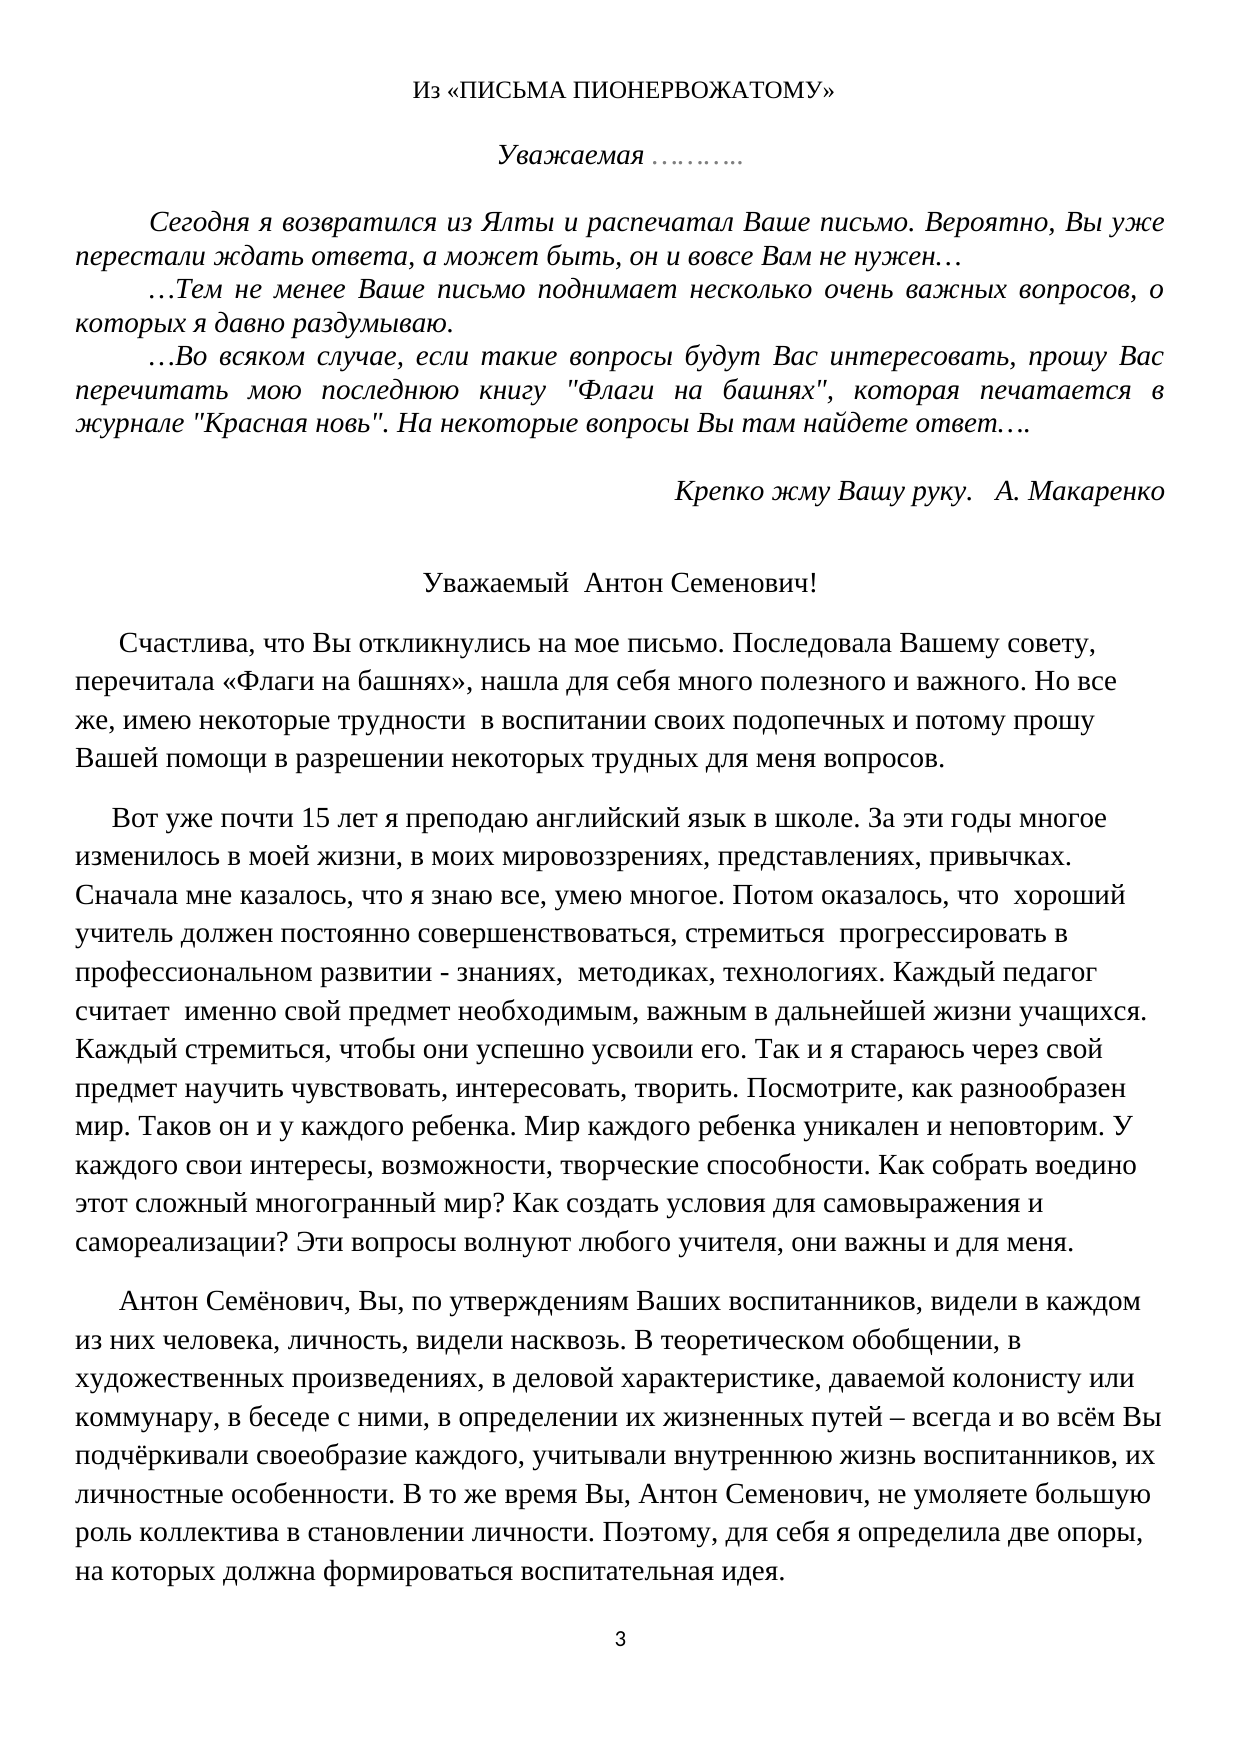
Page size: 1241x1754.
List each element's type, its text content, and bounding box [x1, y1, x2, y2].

text Уважаемая ……….. [75, 137, 1165, 171]
text Счастлива, что Вы откликнулись на мое письмо. Последовала Вашему совету, перечитала «Флаги на башнях», нашла для себя много полезного и важного. Но все же, имею некоторые трудности в воспитании своих подопечных и потому прошу Вашей помощи в разрешении некоторых трудных для меня вопросов. [75, 625, 1165, 774]
text Из «ПИСЬМА ПИОНЕРВОЖАТОМУ» [75, 75, 1165, 104]
text …Во всяком случае, если такие вопросы будут Вас интересовать, прошу Вас перечитать мою последнюю книгу "Флаги на башнях", которая печатается в журнале "Красная новь". На некоторые вопросы Вы там найдете ответ…. [75, 338, 1165, 439]
text Сегодня я возвратился из Ялты и распечатал Ваше письмо. Вероятно, Вы уже перестали ждать ответа, а может быть, он и вовсе Вам не нужен… [75, 204, 1165, 271]
text Антон Семёнович, Вы, по утверждениям Ваших воспитанников, видели в каждом из них человека, личность, видели насквозь. В теоретическом обобщении, в художественных произведениях, в деловой характеристике, даваемой колонисту или коммунару, в беседе с ними, в определении их жизненных путей – всегда и во всём Вы подчёркивали своеобразие каждого, учитывали внутреннюю жизнь воспитанников, их личностные особенности. В то же время Вы, Антон Семенович, не умоляете большую роль коллектива в становлении личности. Поэтому, для себя я определила две опоры, на которых должна формироваться воспитательная идея. [75, 1283, 1165, 1587]
text Уважаемый Антон Семенович! [75, 566, 1165, 599]
text Крепко жму Вашу руку. А. Макаренко [75, 473, 1165, 506]
text Вот уже почти 15 лет я преподаю английский язык в школе. За эти годы многое изменилось в моей жизни, в моих мировоззрениях, представлениях, привычках. Сначала мне казалось, что я знаю все, умею многое. Потом оказалось, что хороший учитель должен постоянно совершенствоваться, стремиться прогрессировать в профессиональном развитии - знаниях, методиках, технологиях. Каждый педагог считает именно свой предмет необходимым, важным в дальнейшей жизни учащихся. Каждый стремиться, чтобы они успешно усвоили его. Так и я стараюсь через свой предмет научить чувствовать, интересовать, творить. Посмотрите, как разнообразен мир. Таков он и у каждого ребенка. Мир каждого ребенка уникален и неповторим. У каждого свои интересы, возможности, творческие способности. Как собрать воедино этот сложный многогранный мир? Как создать условия для самовыражения и самореализации? Эти вопросы волнуют любого учителя, они важны и для меня. [75, 800, 1165, 1257]
text …Тем не менее Ваше письмо поднимает несколько очень важных вопросов, о которых я давно раздумываю. [75, 271, 1165, 338]
